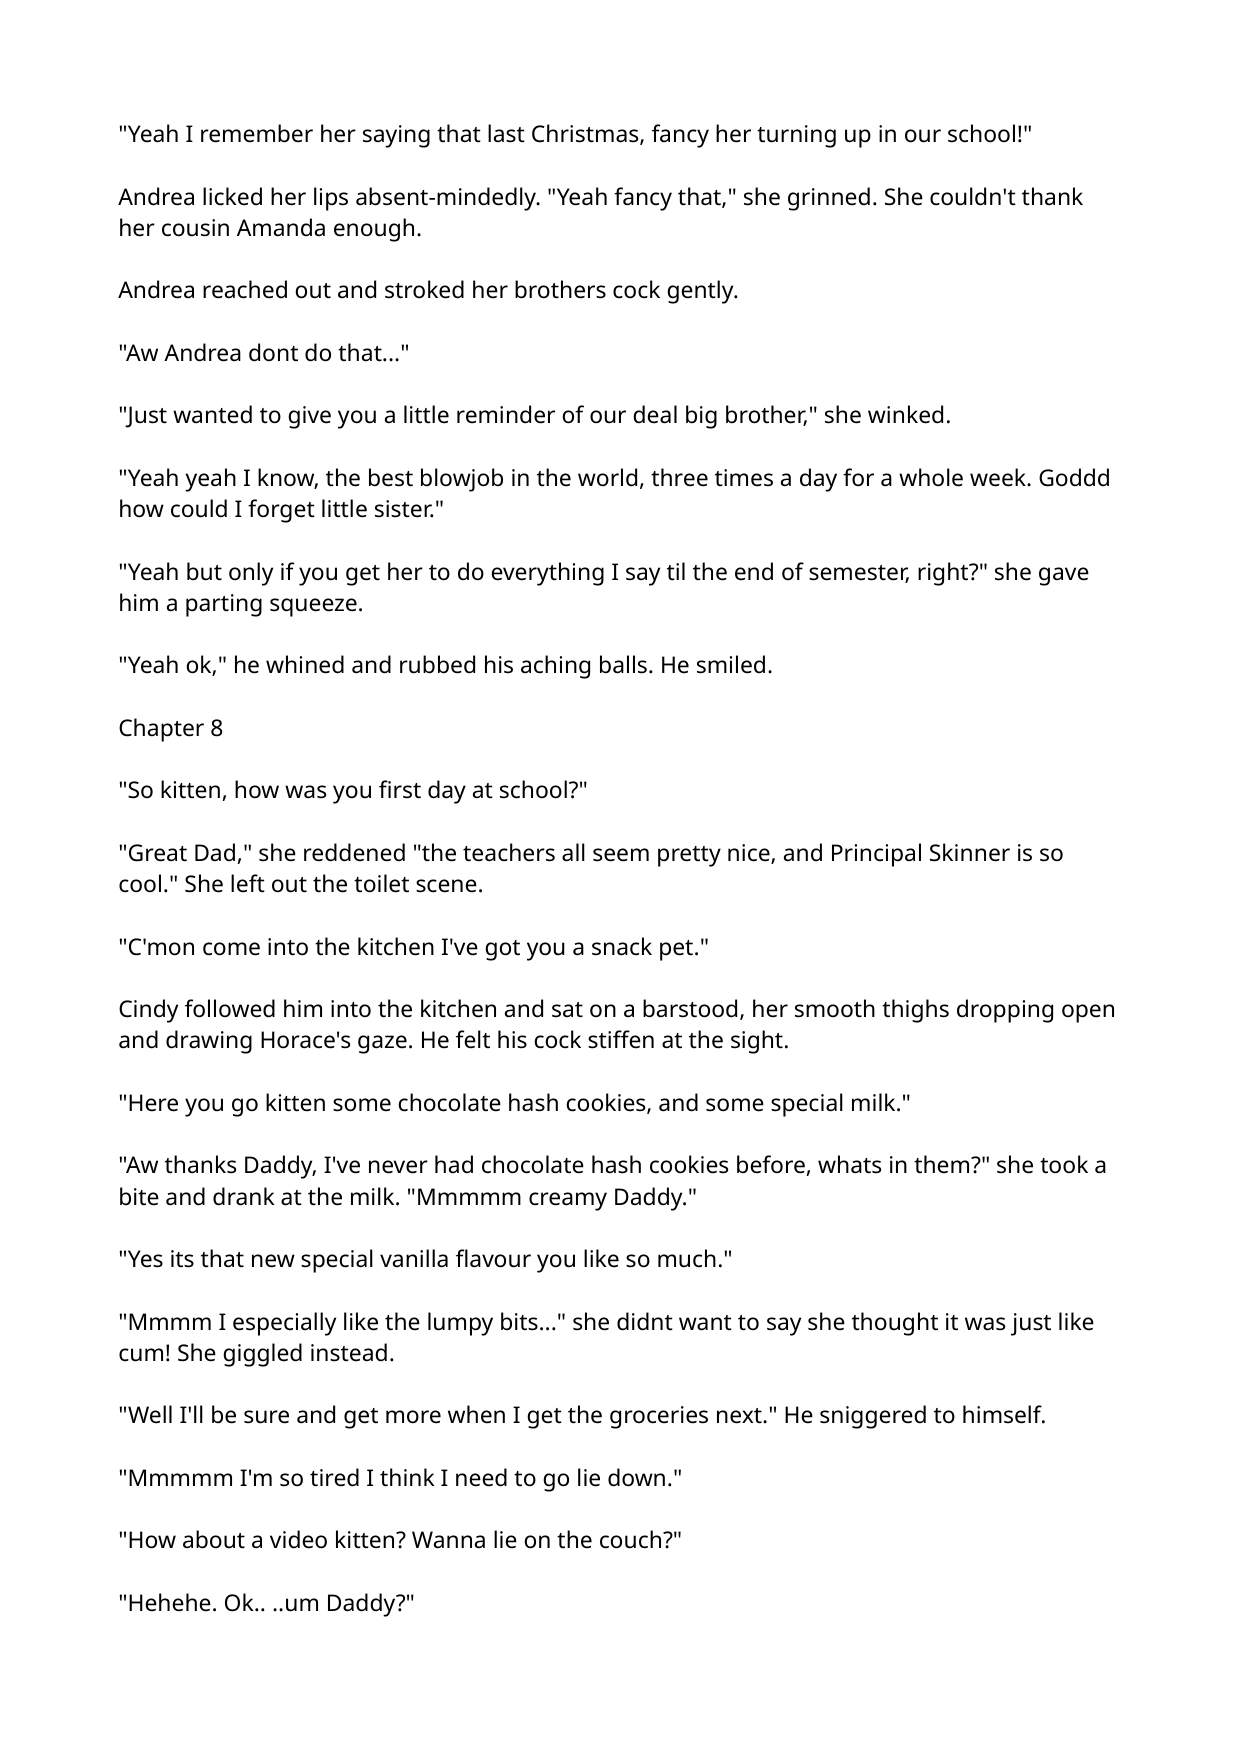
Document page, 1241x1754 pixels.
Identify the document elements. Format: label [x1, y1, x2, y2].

text [118, 118, 1122, 1618]
